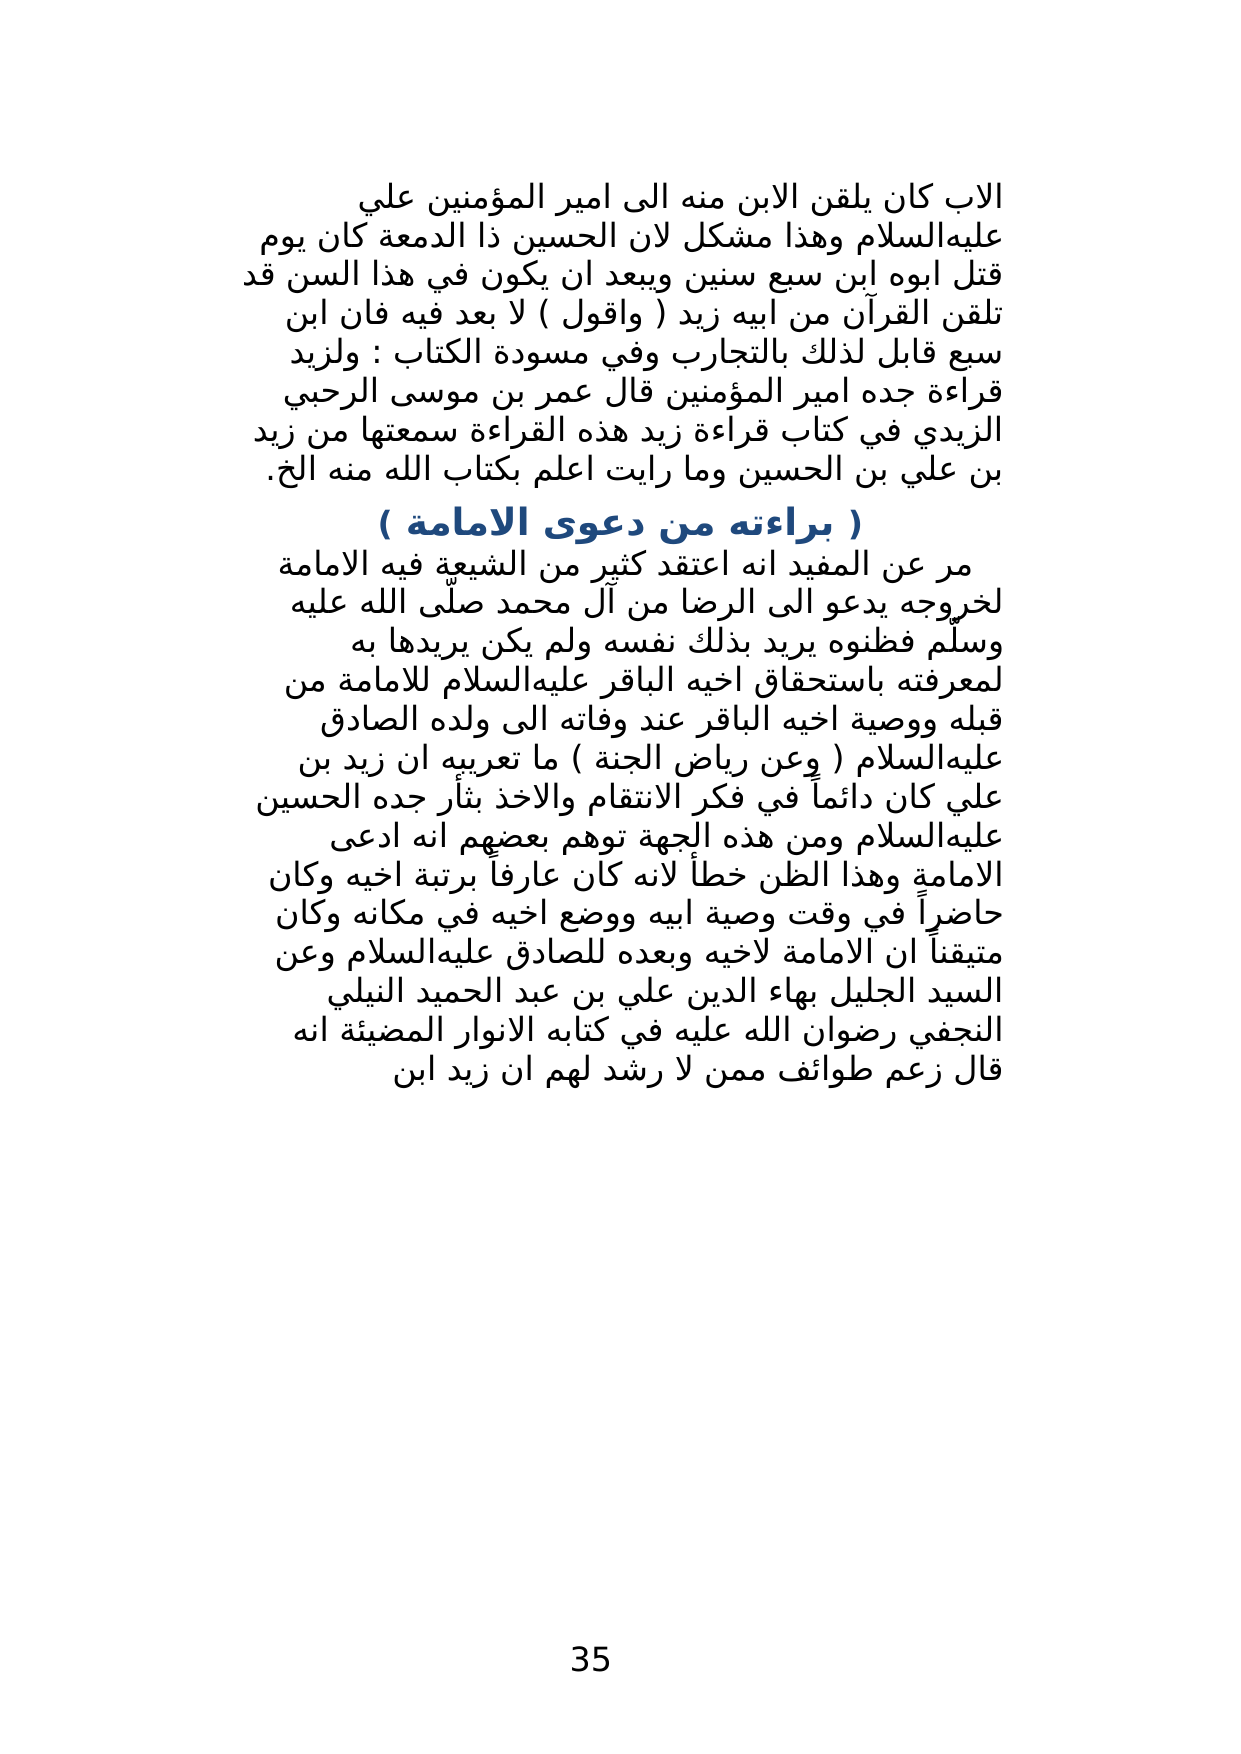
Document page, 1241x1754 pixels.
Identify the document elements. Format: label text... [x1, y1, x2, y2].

text الاب كان يلقن الابن منه الى امير المؤمنين علي عليه‌السلام وهذا مشكل لان الحسين ذا الدمعة كان يوم قتل ابوه ابن سبع سنين ويبعد ان يكون في هذا السن قد تلقن القرآن من ابيه زيد ( واقول ) لا بعد فيه فان ابن سبع قابل لذلك بالتجارب وفي مسودة الكتاب : ولزيد قراءة جده امير المؤمنين قال عمر بن موسى الرحبي الزيدي في كتاب قراءة زيد هذه القراءة سمعتها من زيد بن علي بن الحسين وما رايت اعلم بكتاب الله منه الخ. [236, 177, 1004, 488]
text مر عن المفيد انه اعتقد كثير من الشيعة فيه الامامة لخروجه يدعو الى الرضا من آل محمد صلّى الله عليه وسلّم فظنوه يريد بذلك نفسه ولم يكن يريدها به لمعرفته باستحقاق اخيه الباقر عليه‌السلام للامامة من قبله ووصية اخيه الباقر عند وفاته الى ولده الصادق عليه‌السلام ( وعن رياض الجنة ) ما تعريبه ان زيد بن علي كان دائماً في فكر الانتقام والاخذ بثأر جده الحسين عليه‌السلام ومن هذه الجهة توهم بعضهم انه ادعى الامامة وهذا الظن خطأ لانه كان عارفاً برتبة اخيه وكان حاضراً في وقت وصية ابيه ووضع اخيه في مكانه وكان متيقناً ان الامامة لاخيه وبعده للصادق عليه‌السلام وعن السيد الجليل بهاء الدين علي بن عبد الحميد النيلي النجفي رضوان الله عليه في كتابه الانوار المضيئة انه قال زعم طوائف ممن لا رشد لهم ان زيد ابن [236, 544, 1004, 1088]
subtitle ( براءته من دعوى الامامة ) [236, 501, 1004, 544]
